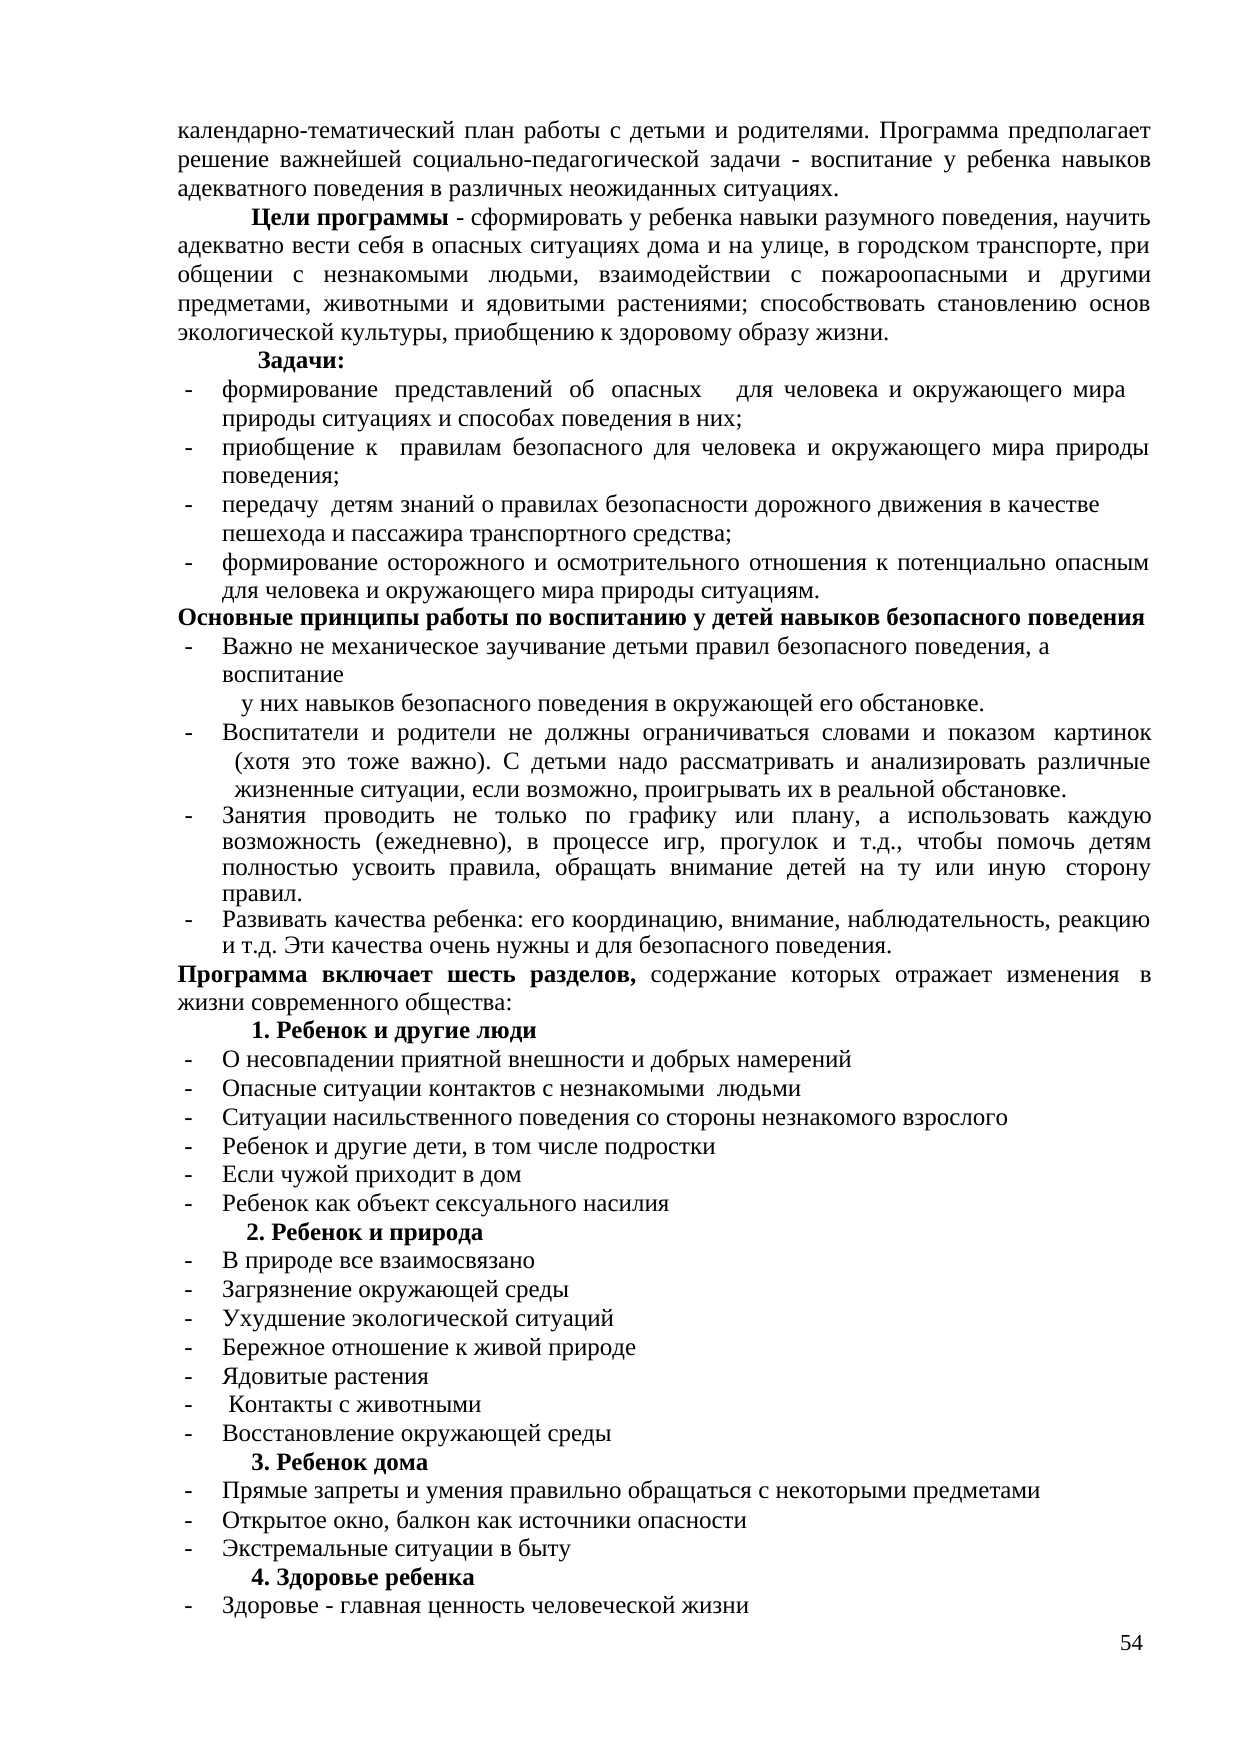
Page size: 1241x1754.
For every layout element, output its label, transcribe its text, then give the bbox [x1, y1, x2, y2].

list формирование представлений об опасных для человека и окружающего мира природы ситуациях и способах поведения в них; [184, 374, 1151, 432]
list приобщение к правилам безопасного для человека и окружающего мира природы поведения; [184, 432, 1151, 489]
list Восстановление окружающей среды [184, 1418, 1223, 1447]
text у них навыков безопасного поведения в окружающей его обстановке. [241, 688, 1223, 717]
list Ухудшение экологической ситуаций [184, 1303, 1223, 1332]
list Контакты с животными [184, 1389, 1223, 1418]
text Цели программы - сформировать у ребенка навыки разумного поведения, научить адекватно вести себя в опасных ситуациях дома и на улице, в городском транспорте, при общении с незнакомыми людьми, взаимодействии с пожароопасными и другими предметами, животными и ядовитыми растениями; способствовать становлению основ экологической культуры, приобщению к здоровому образу жизни. [177, 202, 1151, 345]
list Опасные ситуации контактов с незнакомыми людьми [184, 1073, 1223, 1102]
text календарно-тематический план работы с детьми и родителями. Программа предполагает решение важнейшей социально-педагогической задачи - воспитание у ребенка навыков адекватного поведения в различных неожиданных ситуациях. [177, 115, 1152, 201]
subtitle Задачи: [257, 346, 1223, 374]
list Развивать качества ребенка: его координацию, внимание, наблюдательность, реакцию и т.д. Эти качества очень нужны и для безопасного поведения. [184, 907, 1151, 959]
subtitle Здоровье ребенка [251, 1563, 1223, 1591]
text Программа включает шесть разделов, содержание которых отражает изменения в жизни современного общества: [177, 959, 1152, 1016]
list Ребенок как объект сексуального насилия [184, 1188, 1223, 1217]
list Занятия проводить не только по графику или плану, а использовать каждую возможность (ежедневно), в процессе игр, прогулок и т.д., чтобы помочь детям полностью усвоить правила, обращать внимание детей на ту или иную сторону правил. [184, 803, 1152, 907]
list Если чужой приходит в дом [184, 1159, 1223, 1188]
list формирование осторожного и осмотрительного отношения к потенциально опасным для человека и окружающего мира природы ситуациям. [184, 547, 1151, 604]
subtitle Ребенок дома [251, 1448, 1223, 1476]
list Прямые запреты и умения правильно обращаться с некоторыми предметами [184, 1476, 1223, 1505]
list Бережное отношение к живой природе [184, 1332, 1223, 1361]
list В природе все взаимосвязано [184, 1246, 1223, 1274]
list передачу детям знаний о правилах безопасности дорожного движения в качестве пешехода и пассажира транспортного средства; [184, 489, 1152, 547]
subtitle Ребенок и природа [246, 1217, 1223, 1246]
list Ядовитые растения [184, 1361, 1223, 1389]
list Важно не механическое заучивание детьми правил безопасного поведения, а воспитание [184, 631, 1151, 688]
list Ситуации насильственного поведения со стороны незнакомого взрослого [184, 1102, 1223, 1131]
list О несовпадении приятной внешности и добрых намерений [184, 1045, 1223, 1073]
list Экстремальные ситуации в быту [184, 1533, 1223, 1562]
list Воспитатели и родители не должны ограничиваться словами и показом картинок (хотя это тоже важно). С детьми надо рассматривать и анализировать различные жизненные ситуации, если возможно, проигрывать их в реальной обстановке. [184, 717, 1152, 803]
subtitle Ребенок и другие люди [251, 1016, 1223, 1045]
list Здоровье - главная ценность человеческой жизни [184, 1591, 1223, 1619]
list Ребенок и другие дети, в том числе подростки [184, 1131, 1223, 1159]
subtitle Основные принципы работы по воспитанию у детей навыков безопасного поведения [177, 604, 1223, 631]
list Загрязнение окружающей среды [184, 1274, 1223, 1303]
list Открытое окно, балкон как источники опасности [184, 1505, 1223, 1533]
